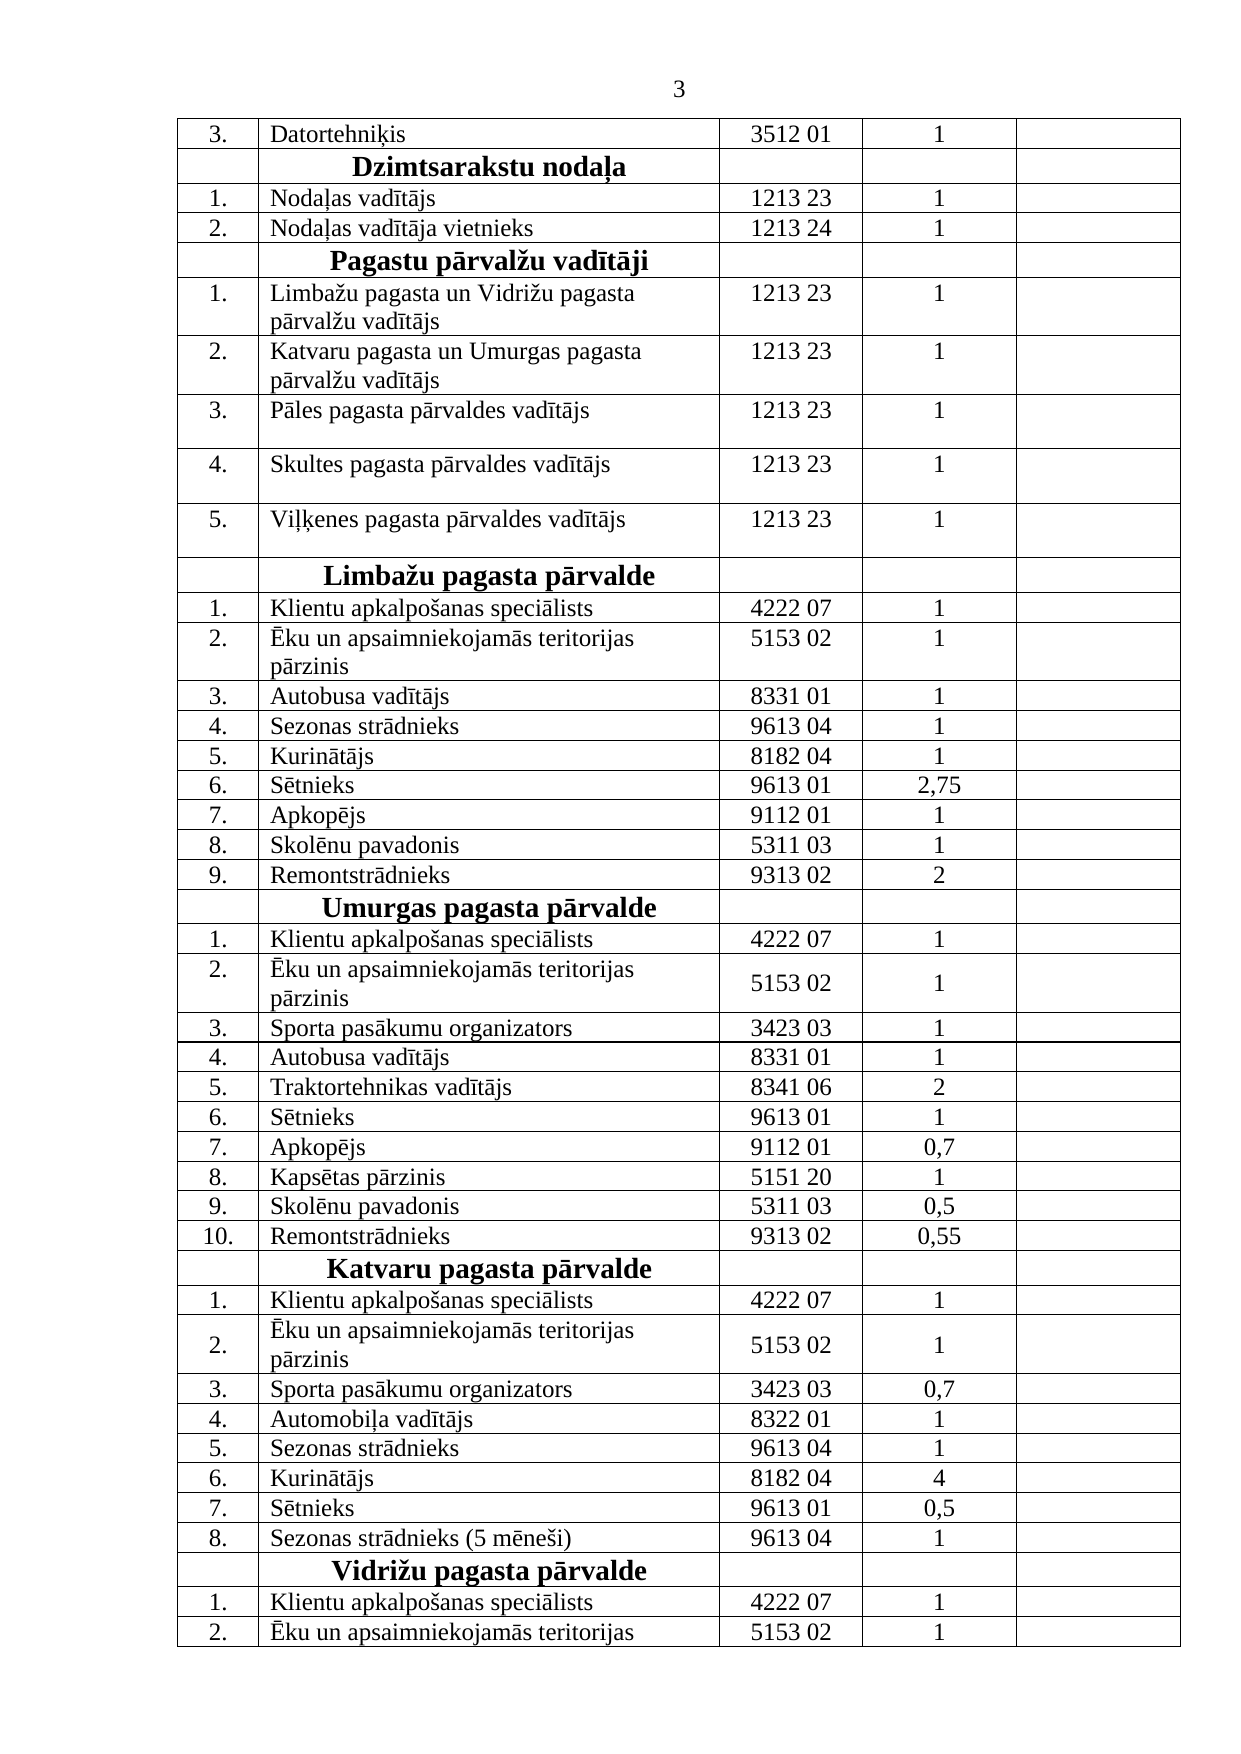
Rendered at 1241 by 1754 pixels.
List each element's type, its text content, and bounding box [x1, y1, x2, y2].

table_cell [1017, 1013, 1180, 1041]
table_cell [1017, 1374, 1180, 1403]
table_cell 1 [863, 800, 1016, 829]
table_cell 1 [863, 1162, 1016, 1190]
table_cell [1017, 800, 1180, 829]
table_cell [863, 1251, 1016, 1284]
table_cell [1017, 954, 1180, 1012]
table_cell 1 [863, 184, 1016, 212]
table_cell [1017, 1315, 1180, 1373]
table_cell 7. [178, 800, 258, 829]
table_cell 8341 06 [720, 1072, 862, 1101]
table_cell 10. [178, 1221, 258, 1250]
table_cell 1 [863, 1404, 1016, 1432]
table_cell [1017, 1043, 1180, 1071]
table_cell Katvaru pagasta un Umurgas pagasta pārvalžu vadītājs [259, 336, 719, 394]
table_cell 1 [863, 681, 1016, 710]
table_cell Dzimtsarakstu nodaļa [259, 149, 719, 182]
table_cell 1 [863, 1434, 1016, 1462]
table_cell [178, 149, 258, 182]
table_cell [863, 890, 1016, 923]
table_cell 9. [178, 860, 258, 889]
table_cell 9112 01 [720, 1132, 862, 1161]
table_cell 1. [178, 278, 258, 335]
table_cell [1017, 184, 1180, 212]
table_cell 4. [178, 711, 258, 740]
table_cell [1017, 336, 1180, 394]
table_cell Kapsētas pārzinis [259, 1162, 719, 1190]
table_cell 3. [178, 681, 258, 710]
table_cell [1017, 1102, 1180, 1131]
table_cell Kurinātājs [259, 741, 719, 769]
table_cell 1. [178, 593, 258, 622]
table_cell 9613 04 [720, 711, 862, 740]
table_cell 3. [178, 395, 258, 448]
table_cell Remontstrādnieks [259, 860, 719, 889]
table_cell Vidrižu pagasta pārvalde [259, 1553, 719, 1586]
table_cell [1017, 1587, 1180, 1616]
table_cell Klientu apkalpošanas speciālists [259, 924, 719, 953]
table_cell 3. [178, 1013, 258, 1041]
table_cell 9613 01 [720, 1102, 862, 1131]
table_cell 1 [863, 1043, 1016, 1071]
table_cell [1017, 924, 1180, 953]
table_cell [1017, 449, 1180, 503]
table_cell 5311 03 [720, 830, 862, 859]
table_cell Sētnieks [259, 771, 719, 799]
table_cell [178, 243, 258, 277]
table_cell 1 [863, 711, 1016, 740]
table_cell Ēku un apsaimniekojamās teritorijas pārzinis [259, 954, 719, 1012]
table_cell 1 [863, 1587, 1016, 1616]
table_cell 0,5 [863, 1191, 1016, 1220]
table_cell 1213 23 [720, 449, 862, 503]
table_cell 3512 01 [720, 119, 862, 148]
table_cell 8. [178, 830, 258, 859]
table_cell Limbažu pagasta un Vidrižu pagasta pārvalžu vadītājs [259, 278, 719, 335]
table_cell 2,75 [863, 771, 1016, 799]
table_cell Autobusa vadītājs [259, 681, 719, 710]
table_cell [720, 243, 862, 277]
table_cell 9112 01 [720, 800, 862, 829]
table_cell 1 [863, 623, 1016, 680]
table_cell [1017, 681, 1180, 710]
table_cell [1017, 860, 1180, 889]
table_cell [1017, 1523, 1180, 1552]
table_cell Sezonas strādnieks [259, 1434, 719, 1462]
table_cell [1017, 1463, 1180, 1492]
table_cell 1213 24 [720, 213, 862, 242]
table_cell 3. [178, 119, 258, 148]
table_cell 9613 01 [720, 1493, 862, 1522]
table_cell Apkopējs [259, 1132, 719, 1161]
table_cell Ēku un apsaimniekojamās teritorijas pārzinis [259, 1315, 719, 1373]
table_cell 1 [863, 449, 1016, 503]
table_cell 1 [863, 1523, 1016, 1552]
table_cell [863, 149, 1016, 182]
table_cell [720, 558, 862, 592]
table_cell 1 [863, 1315, 1016, 1373]
table_cell 9613 04 [720, 1434, 862, 1462]
table_cell 8. [178, 1162, 258, 1190]
table_cell [863, 243, 1016, 277]
table_cell [178, 1251, 258, 1284]
table_cell [1017, 1553, 1180, 1586]
table_cell 1213 23 [720, 504, 862, 557]
table_cell 3. [178, 1374, 258, 1403]
table_cell [720, 149, 862, 182]
table_cell Klientu apkalpošanas speciālists [259, 593, 719, 622]
table_cell Pagastu pārvalžu vadītāji [259, 243, 719, 277]
table_cell Skolēnu pavadonis [259, 1191, 719, 1220]
table_cell [1017, 830, 1180, 859]
table_cell 1 [863, 593, 1016, 622]
table_cell [1017, 395, 1180, 448]
table_cell [1017, 1221, 1180, 1250]
table_cell 9313 02 [720, 1221, 862, 1250]
table_cell 7. [178, 1493, 258, 1522]
table_cell 2 [863, 1072, 1016, 1101]
table_cell [1017, 623, 1180, 680]
table_cell [178, 1553, 258, 1586]
table_cell 1. [178, 1286, 258, 1314]
table_cell 7. [178, 1132, 258, 1161]
table_cell [863, 1553, 1016, 1586]
table_cell 1 [863, 504, 1016, 557]
table_cell 4 [863, 1463, 1016, 1492]
table_cell [1017, 1404, 1180, 1432]
table_cell Limbažu pagasta pārvalde [259, 558, 719, 592]
table_cell 8182 04 [720, 1463, 862, 1492]
table_cell [1017, 1191, 1180, 1220]
table_cell Datortehniķis [259, 119, 719, 148]
table_cell 1213 23 [720, 184, 862, 212]
table_cell [1017, 771, 1180, 799]
table_cell 8322 01 [720, 1404, 862, 1432]
table_cell [1017, 149, 1180, 182]
table_cell 9. [178, 1191, 258, 1220]
table_cell Skultes pagasta pārvaldes vadītājs [259, 449, 719, 503]
table_cell 1 [863, 924, 1016, 953]
table_cell [1017, 119, 1180, 148]
table_cell 1213 23 [720, 395, 862, 448]
table_cell 9613 04 [720, 1523, 862, 1552]
table_cell 4. [178, 449, 258, 503]
table_cell [1017, 1493, 1180, 1522]
table_cell [1017, 243, 1180, 277]
table_cell [1017, 1617, 1180, 1646]
table_cell Autobusa vadītājs [259, 1043, 719, 1071]
table_cell 0,7 [863, 1132, 1016, 1161]
table_cell Apkopējs [259, 800, 719, 829]
table_cell [1017, 890, 1180, 923]
table_cell [1017, 1072, 1180, 1101]
table_cell Klientu apkalpošanas speciālists [259, 1587, 719, 1616]
table_cell Traktortehnikas vadītājs [259, 1072, 719, 1101]
table_cell 9313 02 [720, 860, 862, 889]
table_cell 1 [863, 395, 1016, 448]
table_cell 1 [863, 119, 1016, 148]
table_cell [1017, 1251, 1180, 1284]
table_cell [720, 1553, 862, 1586]
table_cell 5. [178, 741, 258, 769]
table_cell 4222 07 [720, 1286, 862, 1314]
table_cell 6. [178, 1102, 258, 1131]
table_cell 5. [178, 504, 258, 557]
table_cell 1 [863, 1102, 1016, 1131]
table_cell 3423 03 [720, 1013, 862, 1041]
table_cell 1 [863, 213, 1016, 242]
table_cell Umurgas pagasta pārvalde [259, 890, 719, 923]
table_cell [1017, 593, 1180, 622]
table_cell 0,7 [863, 1374, 1016, 1403]
table_cell 2. [178, 336, 258, 394]
table_cell 1. [178, 924, 258, 953]
table_cell 1 [863, 1617, 1016, 1646]
table_cell 5. [178, 1434, 258, 1462]
table_cell Ēku un apsaimniekojamās teritorijas pārzinis [259, 623, 719, 680]
table_cell 1. [178, 1587, 258, 1616]
table_cell [720, 890, 862, 923]
table_cell Remontstrādnieks [259, 1221, 719, 1250]
table_cell 4222 07 [720, 593, 862, 622]
table_cell 5153 02 [720, 954, 862, 1012]
table_cell 9613 01 [720, 771, 862, 799]
table_cell [178, 558, 258, 592]
table_cell Automobiļa vadītājs [259, 1404, 719, 1432]
table_cell [1017, 278, 1180, 335]
table_cell [1017, 558, 1180, 592]
table_cell Pāles pagasta pārvaldes vadītājs [259, 395, 719, 448]
table_cell 0,55 [863, 1221, 1016, 1250]
table_cell [1017, 741, 1180, 769]
table_cell Nodaļas vadītāja vietnieks [259, 213, 719, 242]
table_cell [1017, 504, 1180, 557]
table_cell 6. [178, 1463, 258, 1492]
table_cell 3423 03 [720, 1374, 862, 1403]
table_cell 2. [178, 1617, 258, 1646]
table_cell 5153 02 [720, 1617, 862, 1646]
table_cell Sporta pasākumu organizators [259, 1013, 719, 1041]
table_cell 5311 03 [720, 1191, 862, 1220]
table_cell [863, 558, 1016, 592]
table_cell 6. [178, 771, 258, 799]
table_cell 1213 23 [720, 278, 862, 335]
table_cell 5. [178, 1072, 258, 1101]
table_cell 8331 01 [720, 681, 862, 710]
table_cell 4. [178, 1043, 258, 1071]
table_cell [178, 890, 258, 923]
table_cell Viļķenes pagasta pārvaldes vadītājs [259, 504, 719, 557]
table_cell 1. [178, 184, 258, 212]
table_cell 4222 07 [720, 1587, 862, 1616]
table_cell 1 [863, 278, 1016, 335]
table_cell 8331 01 [720, 1043, 862, 1071]
table_cell Kurinātājs [259, 1463, 719, 1492]
table_cell 1 [863, 1013, 1016, 1041]
table_cell 8. [178, 1523, 258, 1552]
table_cell 2. [178, 954, 258, 1012]
table_cell [1017, 1162, 1180, 1190]
table_cell [1017, 711, 1180, 740]
table_cell 2. [178, 1315, 258, 1373]
table_cell 1 [863, 741, 1016, 769]
table_cell Sezonas strādnieks (5 mēneši) [259, 1523, 719, 1552]
table_cell Sētnieks [259, 1102, 719, 1131]
table_cell 4222 07 [720, 924, 862, 953]
table_cell [1017, 1132, 1180, 1161]
table_cell 2 [863, 860, 1016, 889]
table_cell 1 [863, 336, 1016, 394]
table_cell Klientu apkalpošanas speciālists [259, 1286, 719, 1314]
table_cell Sezonas strādnieks [259, 711, 719, 740]
table_cell 2. [178, 623, 258, 680]
table_cell 1 [863, 954, 1016, 1012]
table_cell 1 [863, 830, 1016, 859]
table_cell 5153 02 [720, 623, 862, 680]
table_cell Nodaļas vadītājs [259, 184, 719, 212]
table_cell 2. [178, 213, 258, 242]
table_cell Skolēnu pavadonis [259, 830, 719, 859]
table_cell [1017, 213, 1180, 242]
table_cell Katvaru pagasta pārvalde [259, 1251, 719, 1284]
table_cell [720, 1251, 862, 1284]
table_cell 0,5 [863, 1493, 1016, 1522]
table_cell 4. [178, 1404, 258, 1432]
table_cell 1 [863, 1286, 1016, 1314]
table_cell 5151 20 [720, 1162, 862, 1190]
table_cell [259, 1617, 719, 1646]
table_cell 8182 04 [720, 741, 862, 769]
table_cell Sporta pasākumu organizators [259, 1374, 719, 1403]
table_cell 1213 23 [720, 336, 862, 394]
table_cell [1017, 1434, 1180, 1462]
table_cell [1017, 1286, 1180, 1314]
table_cell Sētnieks [259, 1493, 719, 1522]
table_cell 5153 02 [720, 1315, 862, 1373]
